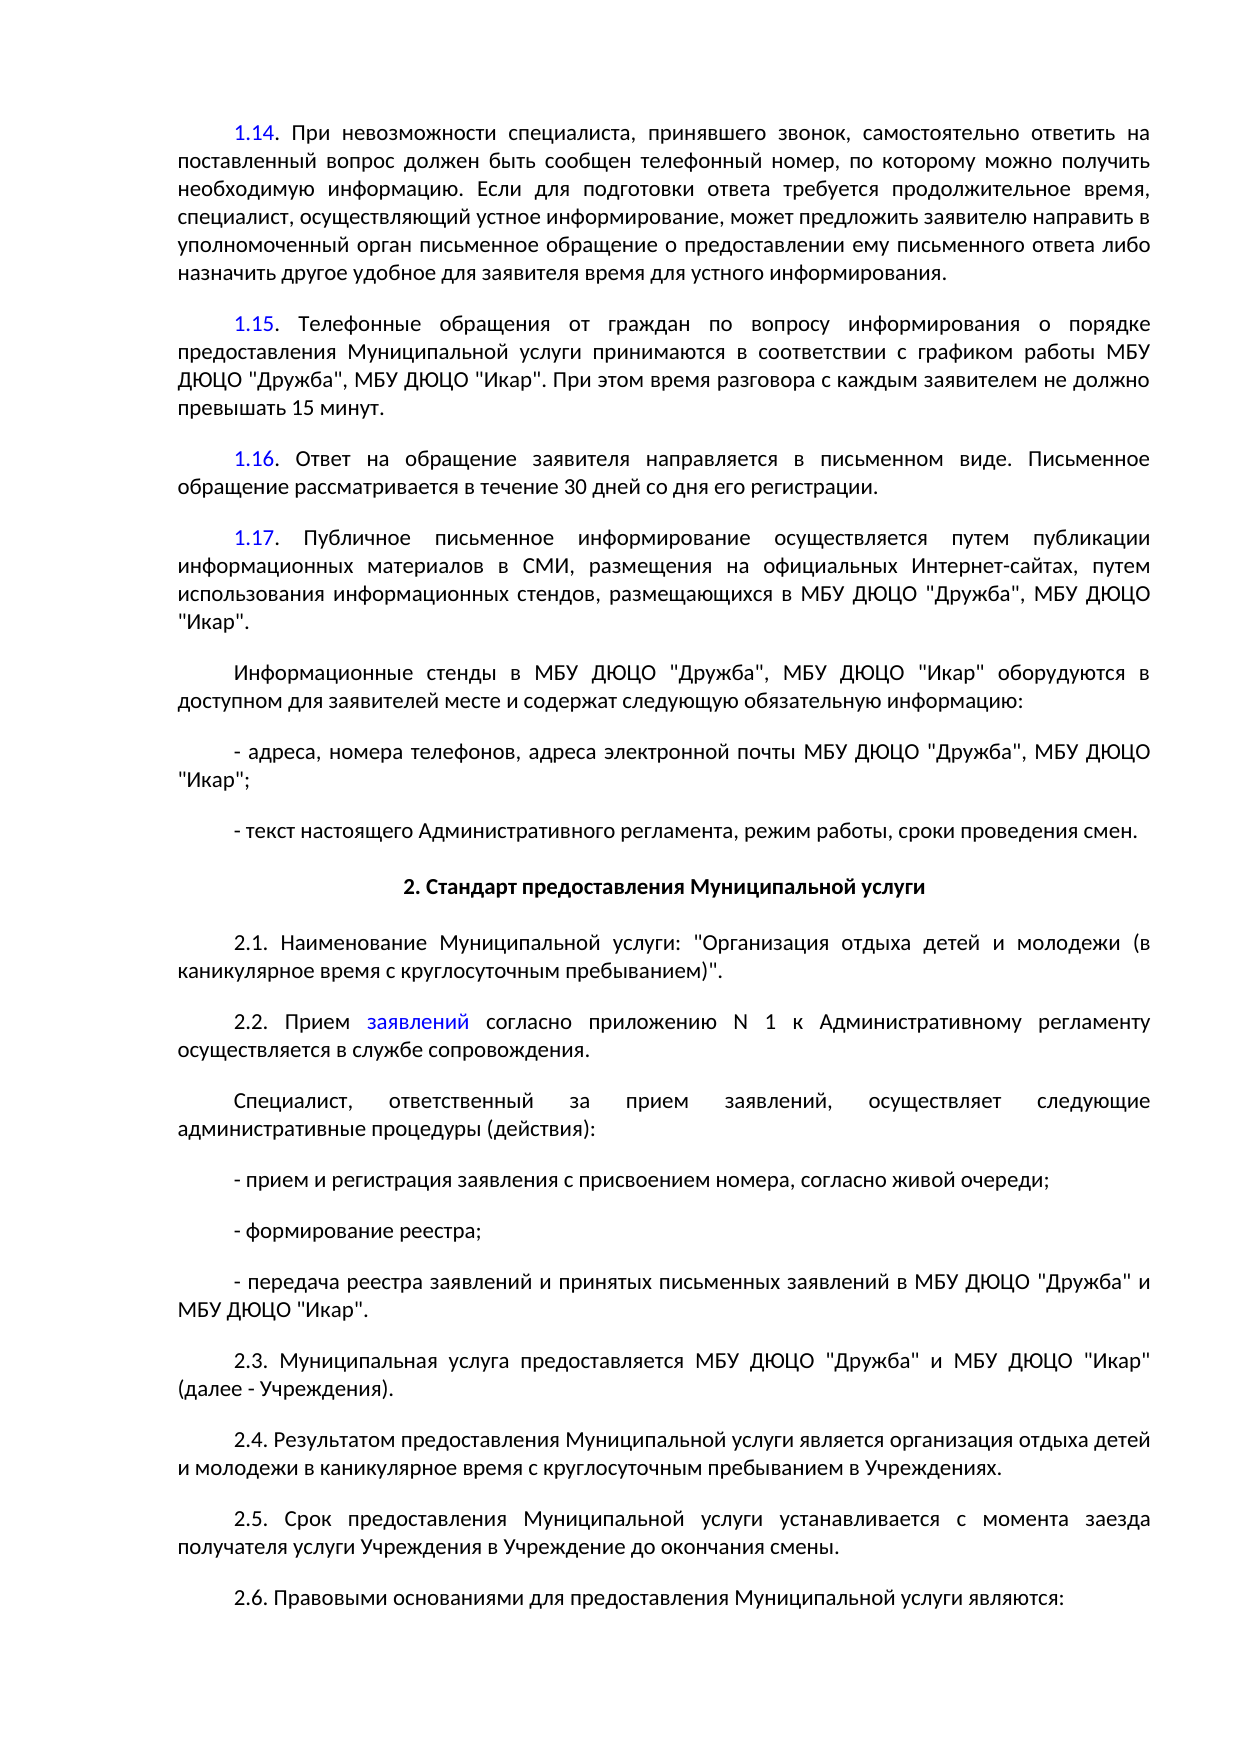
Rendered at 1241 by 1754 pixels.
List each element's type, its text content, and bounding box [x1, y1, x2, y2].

text 2.1. Наименование Муниципальной услуги: "Организация отдыха детей и молодежи (в каникулярное время с круглосуточным пребыванием)". [177, 928, 1152, 984]
text 2.4. Результатом предоставления Муниципальной услуги является организация отдыха детей и молодежи в каникулярное время с круглосуточным пребыванием в Учреждениях. [177, 1425, 1152, 1481]
text - передача реестра заявлений и принятых письменных заявлений в МБУ ДЮЦО "Дружба" и МБУ ДЮЦО "Икар". [177, 1267, 1152, 1323]
text Информационные стенды в МБУ ДЮЦО "Дружба", МБУ ДЮЦО "Икар" оборудуются в доступном для заявителей месте и содержат следующую обязательную информацию: [177, 658, 1152, 714]
text 2.2. Прием заявлений согласно приложению N 1 к Административному регламенту осуществляется в службе сопровождения. [177, 1007, 1152, 1063]
text 1.15. Телефонные обращения от граждан по вопросу информирования о порядке предоставления Муниципальной услуги принимаются в соответствии с графиком работы МБУ ДЮЦО "Дружба", МБУ ДЮЦО "Икар". При этом время разговора с каждым заявителем не должно превышать 15 минут. [177, 309, 1152, 421]
text 2.5. Срок предоставления Муниципальной услуги устанавливается с момента заезда получателя услуги Учреждения в Учреждение до окончания смены. [177, 1504, 1152, 1560]
text - текст настоящего Административного регламента, режим работы, сроки проведения смен. [177, 816, 1152, 844]
text - формирование реестра; [177, 1216, 1152, 1244]
text 1.14. При невозможности специалиста, принявшего звонок, самостоятельно ответить на поставленный вопрос должен быть сообщен телефонный номер, по которому можно получить необходимую информацию. Если для подготовки ответа требуется продолжительное время, специалист, осуществляющий устное информирование, может предложить заявителю направить в уполномоченный орган письменное обращение о предоставлении ему письменного ответа либо назначить другое удобное для заявителя время для устного информирования. [177, 118, 1152, 286]
text 2.3. Муниципальная услуга предоставляется МБУ ДЮЦО "Дружба" и МБУ ДЮЦО "Икар" (далее - Учреждения). [177, 1346, 1152, 1402]
title 2. Стандарт предоставления Муниципальной услуги [177, 872, 1152, 900]
text 1.17. Публичное письменное информирование осуществляется путем публикации информационных материалов в СМИ, размещения на официальных Интернет-сайтах, путем использования информационных стендов, размещающихся в МБУ ДЮЦО "Дружба", МБУ ДЮЦО "Икар". [177, 523, 1152, 635]
text 2.6. Правовыми основаниями для предоставления Муниципальной услуги являются: [177, 1583, 1152, 1611]
text Специалист, ответственный за прием заявлений, осуществляет следующие административные процедуры (действия): [177, 1086, 1152, 1142]
text - прием и регистрация заявления с присвоением номера, согласно живой очереди; [177, 1165, 1152, 1193]
text 1.16. Ответ на обращение заявителя направляется в письменном виде. Письменное обращение рассматривается в течение 30 дней со дня его регистрации. [177, 444, 1152, 500]
text - адреса, номера телефонов, адреса электронной почты МБУ ДЮЦО "Дружба", МБУ ДЮЦО "Икар"; [177, 737, 1152, 793]
